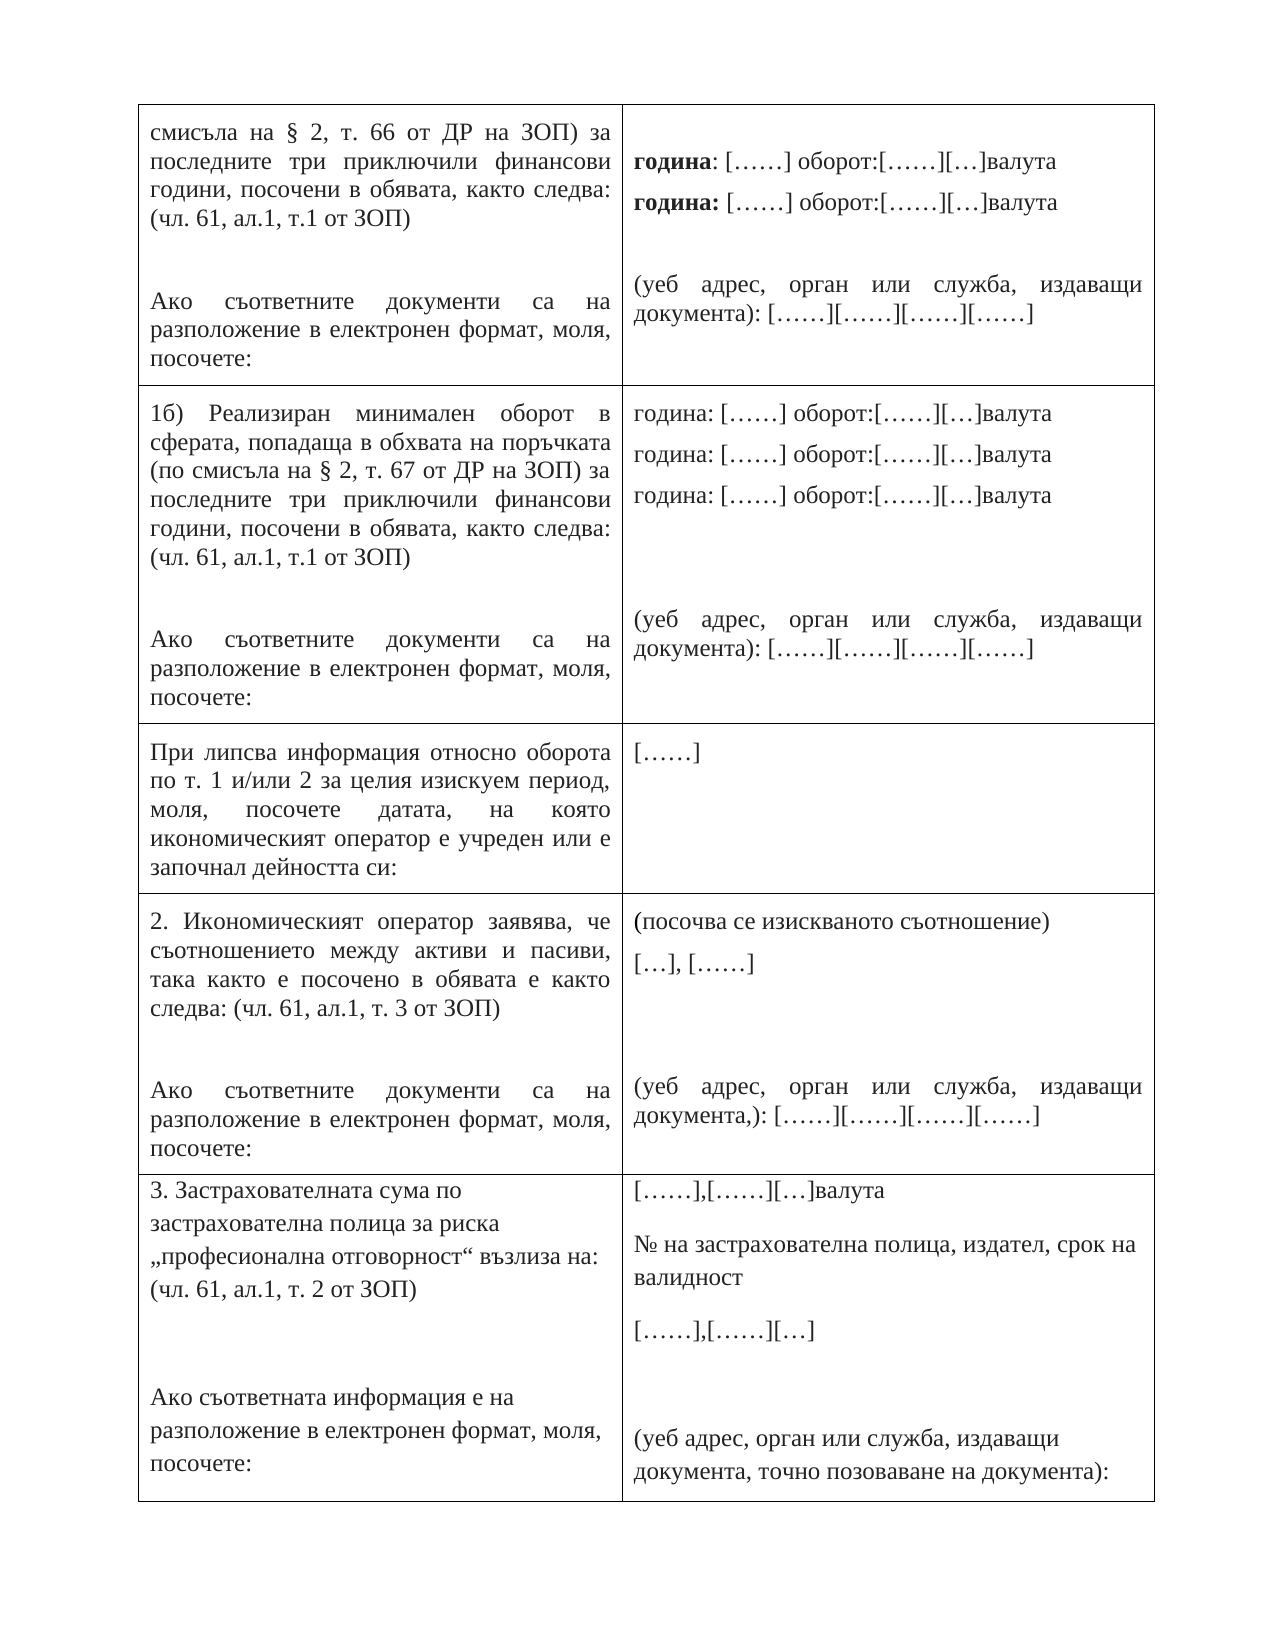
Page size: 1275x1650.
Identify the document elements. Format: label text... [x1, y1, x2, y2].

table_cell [623, 105, 1154, 384]
table_cell (посочва се изискваното съотношение) […], [……] (уеб адрес, орган или служба, издаващи документа,): [……][……][……][……] [623, 894, 1154, 1174]
table_cell 2. Икономическият оператор заявява, че съотношението между активи и пасиви, така както е посочено в обявата е както следва: (чл. 61, ал.1, т. 3 от ЗОП) Ако съответните документи са на разположение в електронен формат, моля, посочете: [139, 894, 622, 1174]
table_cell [623, 1175, 1154, 1501]
table_cell 1б) Реализиран минимален оборот в сферата, попадаща в обхвата на поръчката (по смисъла на § 2, т. 67 от ДР на ЗОП) за последните три приключили финансови години, посочени в обявата, както следва: (чл. 61, ал.1, т.1 от ЗОП) Ако съответните документи са на разположение в електронен формат, моля, посочете: [139, 386, 622, 723]
table_cell При липсва информация относно оборота по т. 1 и/или 2 за целия изискуем период, моля, посочете датата, на която икономическият оператор е учреден или е започнал дейността си: [139, 724, 622, 893]
table_cell [……] [623, 724, 1154, 893]
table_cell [139, 1175, 622, 1501]
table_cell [139, 105, 622, 384]
